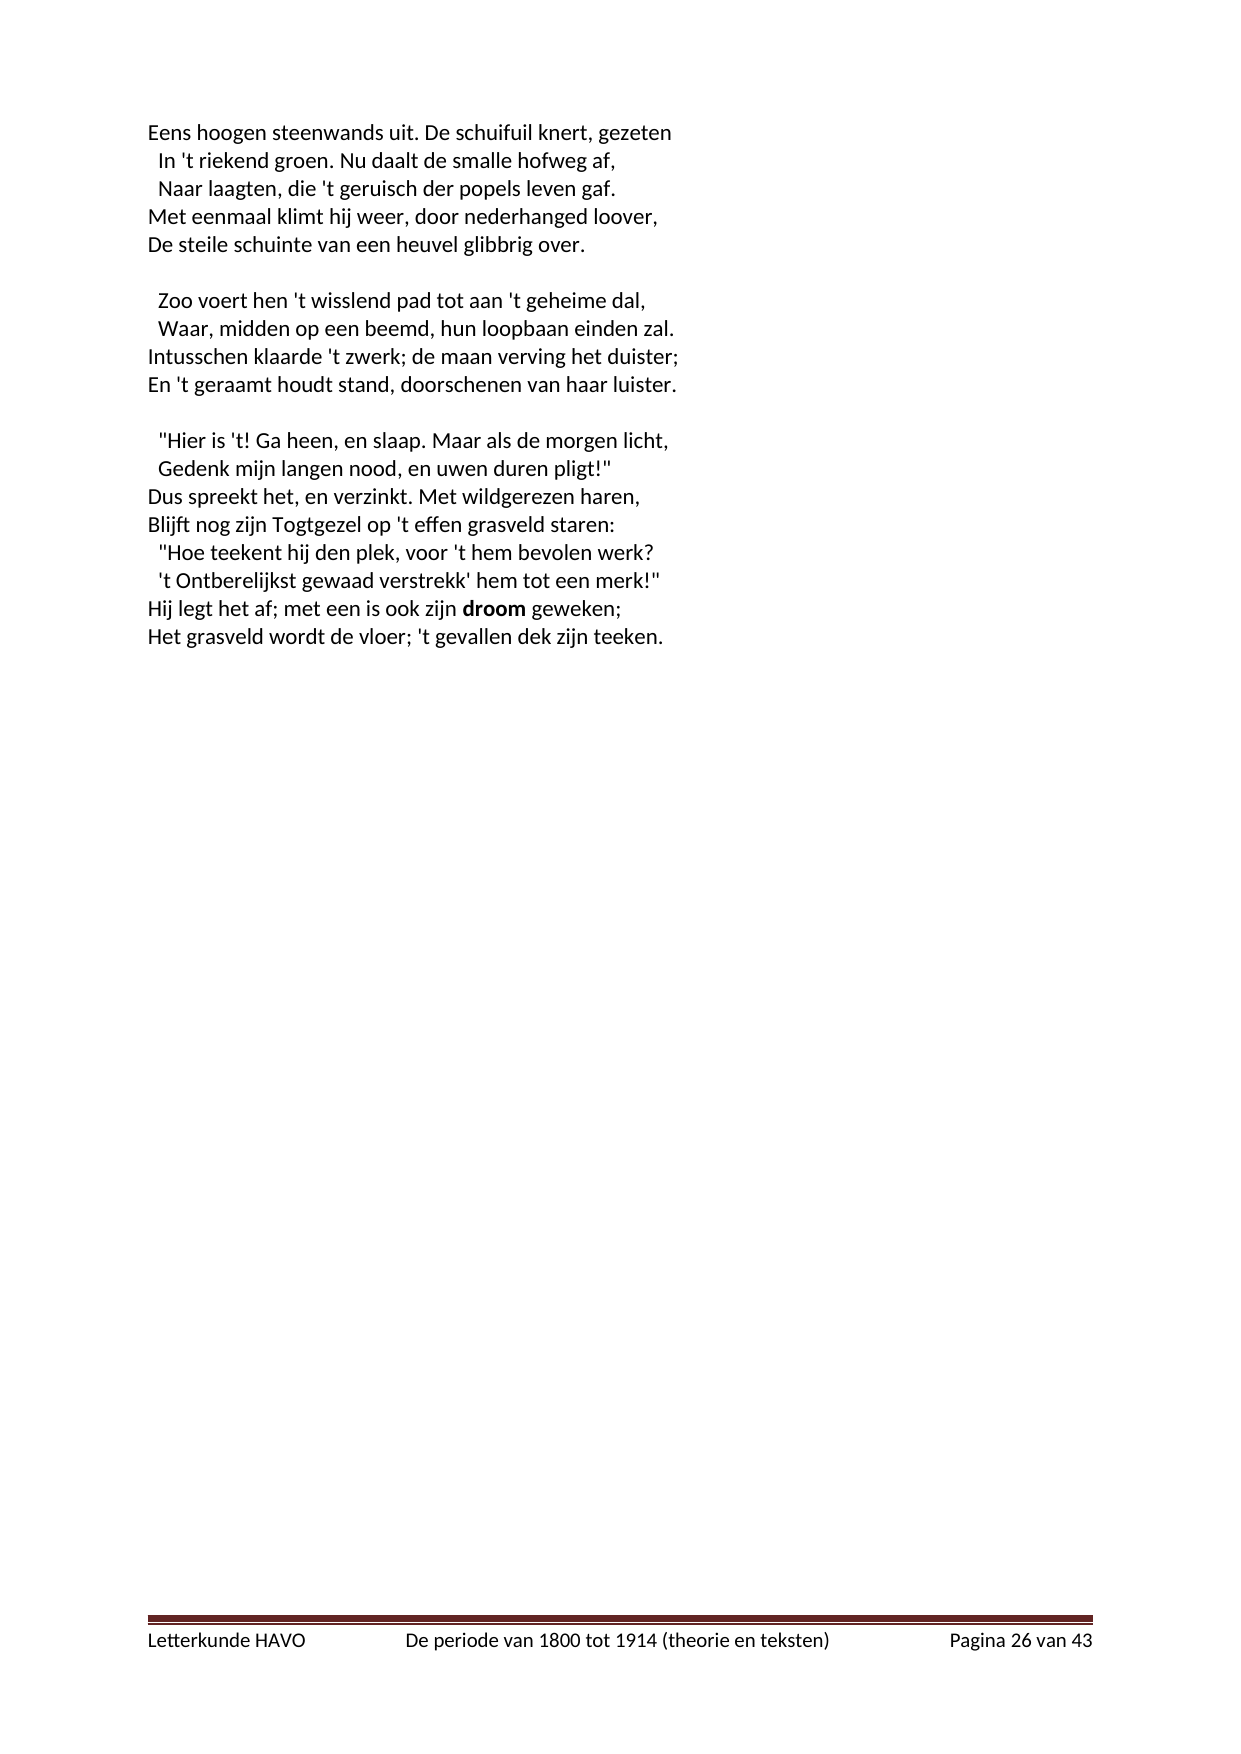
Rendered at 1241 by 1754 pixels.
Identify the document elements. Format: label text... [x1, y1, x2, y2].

text "Hoe teekent hij den plek, voor 't hem bevolen werk? [148, 538, 1093, 566]
text Hij legt het af; met een is ook zijn droom geweken; [148, 594, 1093, 622]
text Het grasveld wordt de vloer; 't gevallen dek zijn teeken. [148, 622, 1093, 651]
text Blijft nog zijn Togtgezel op 't effen grasveld staren: [148, 510, 1093, 538]
text Naar laagten, die 't geruisch der popels leven gaf. [148, 174, 1093, 202]
text 't Ontberelijkst gewaad verstrekk' hem tot een merk!" [148, 566, 1093, 594]
text En 't geraamt houdt stand, doorschenen van haar luister. [148, 370, 1093, 398]
text Zoo voert hen 't wisslend pad tot aan 't geheime dal, [148, 286, 1093, 314]
text Gedenk mijn langen nood, en uwen duren pligt!" [148, 454, 1093, 482]
text Eens hoogen steenwands uit. De schuifuil knert, gezeten [148, 118, 1093, 146]
text Intusschen klaarde 't zwerk; de maan verving het duister; [148, 342, 1093, 370]
text "Hier is 't! Ga heen, en slaap. Maar als de morgen licht, [148, 426, 1093, 454]
text In 't riekend groen. Nu daalt de smalle hofweg af, [148, 146, 1093, 174]
text Met eenmaal klimt hij weer, door nederhanged loover, [148, 202, 1093, 230]
text De steile schuinte van een heuvel glibbrig over. [148, 230, 1093, 258]
text Dus spreekt het, en verzinkt. Met wildgerezen haren, [148, 482, 1093, 510]
text Waar, midden op een beemd, hun loopbaan einden zal. [148, 314, 1093, 342]
